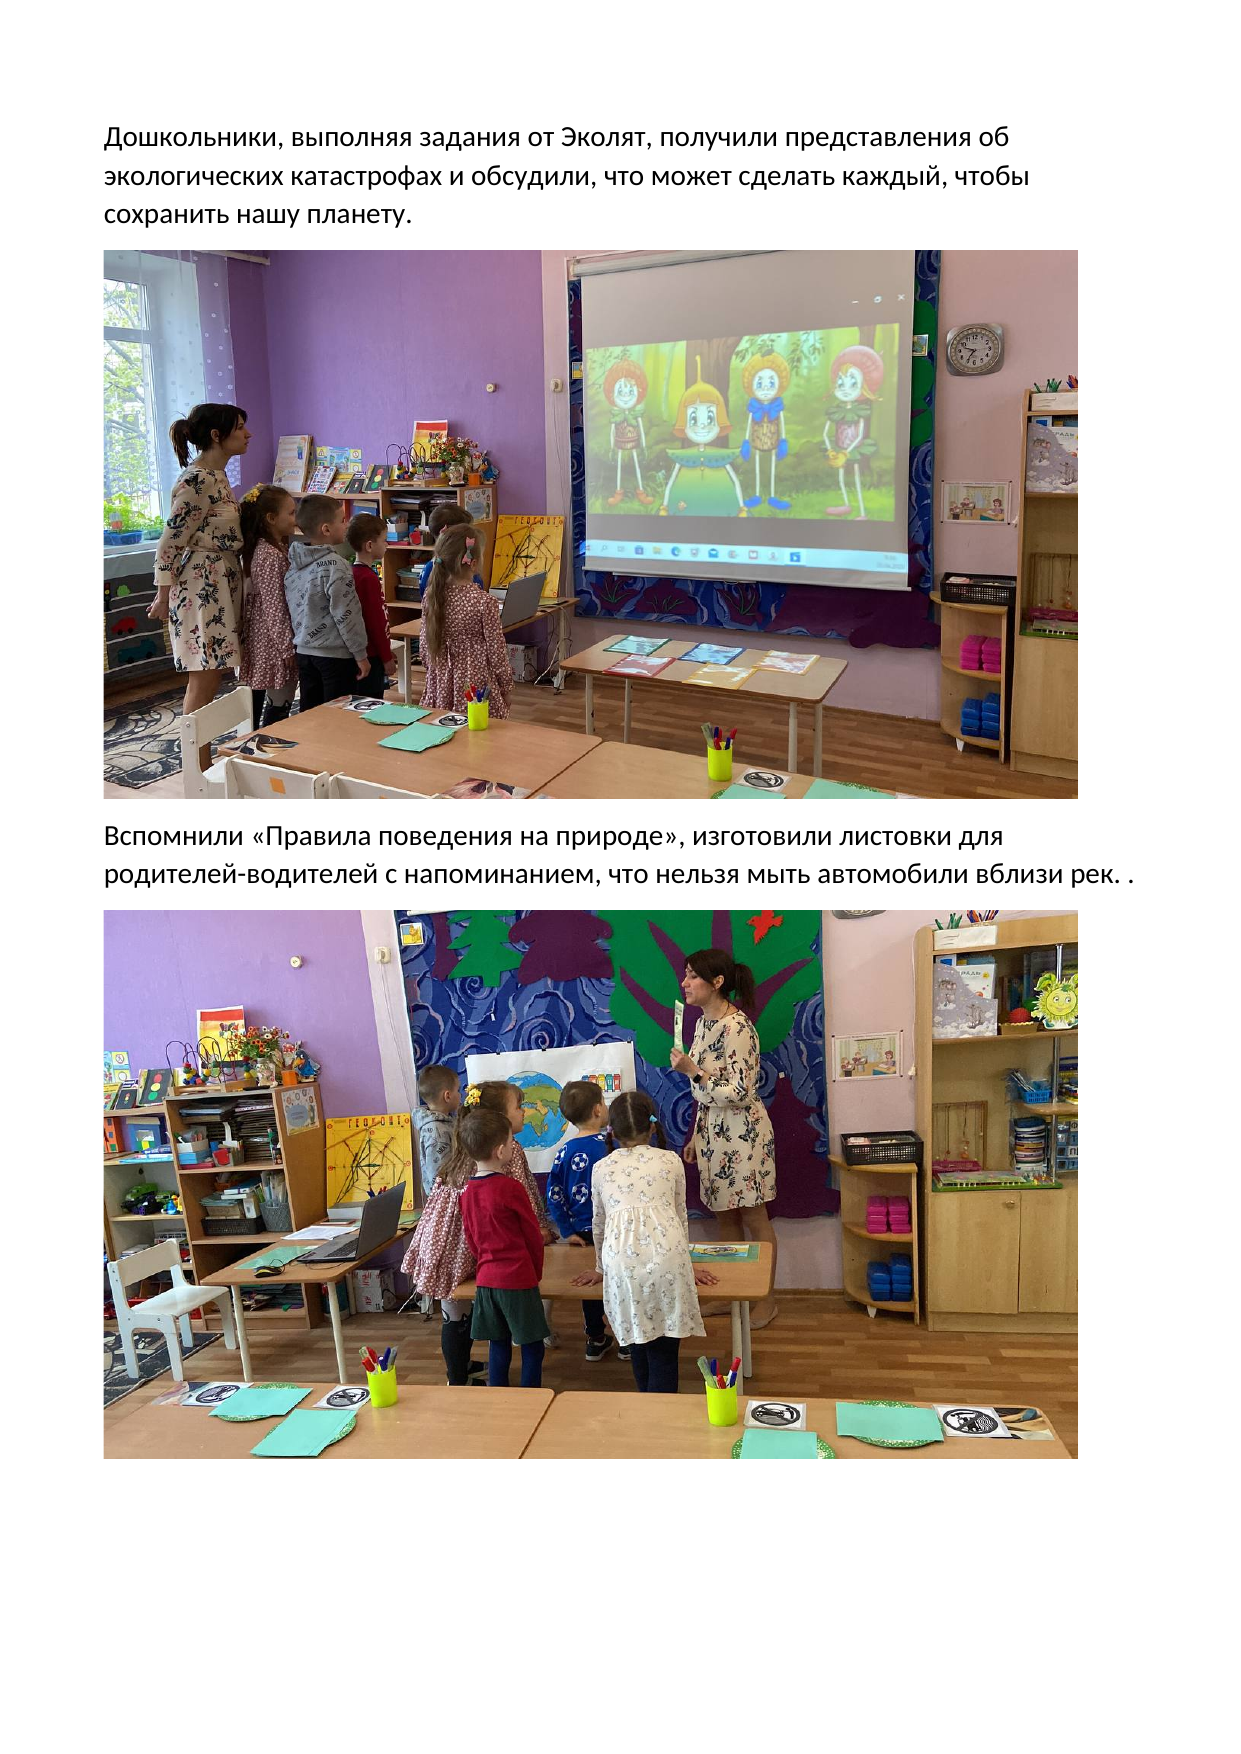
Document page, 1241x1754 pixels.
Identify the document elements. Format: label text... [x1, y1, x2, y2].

text Вспомнили «Правила поведения на природе», изготовили листовки для родителей-водителей с напоминанием, что нельзя мыть автомобили вблизи рек. . [103, 817, 1152, 891]
text Дошкольники, выполняя задания от Эколят, получили представления об экологических катастрофах и обсудили, что может сделать каждый, чтобы сохранить нашу планету. [103, 118, 1152, 231]
picture [103, 910, 1078, 1459]
picture [103, 250, 1078, 799]
